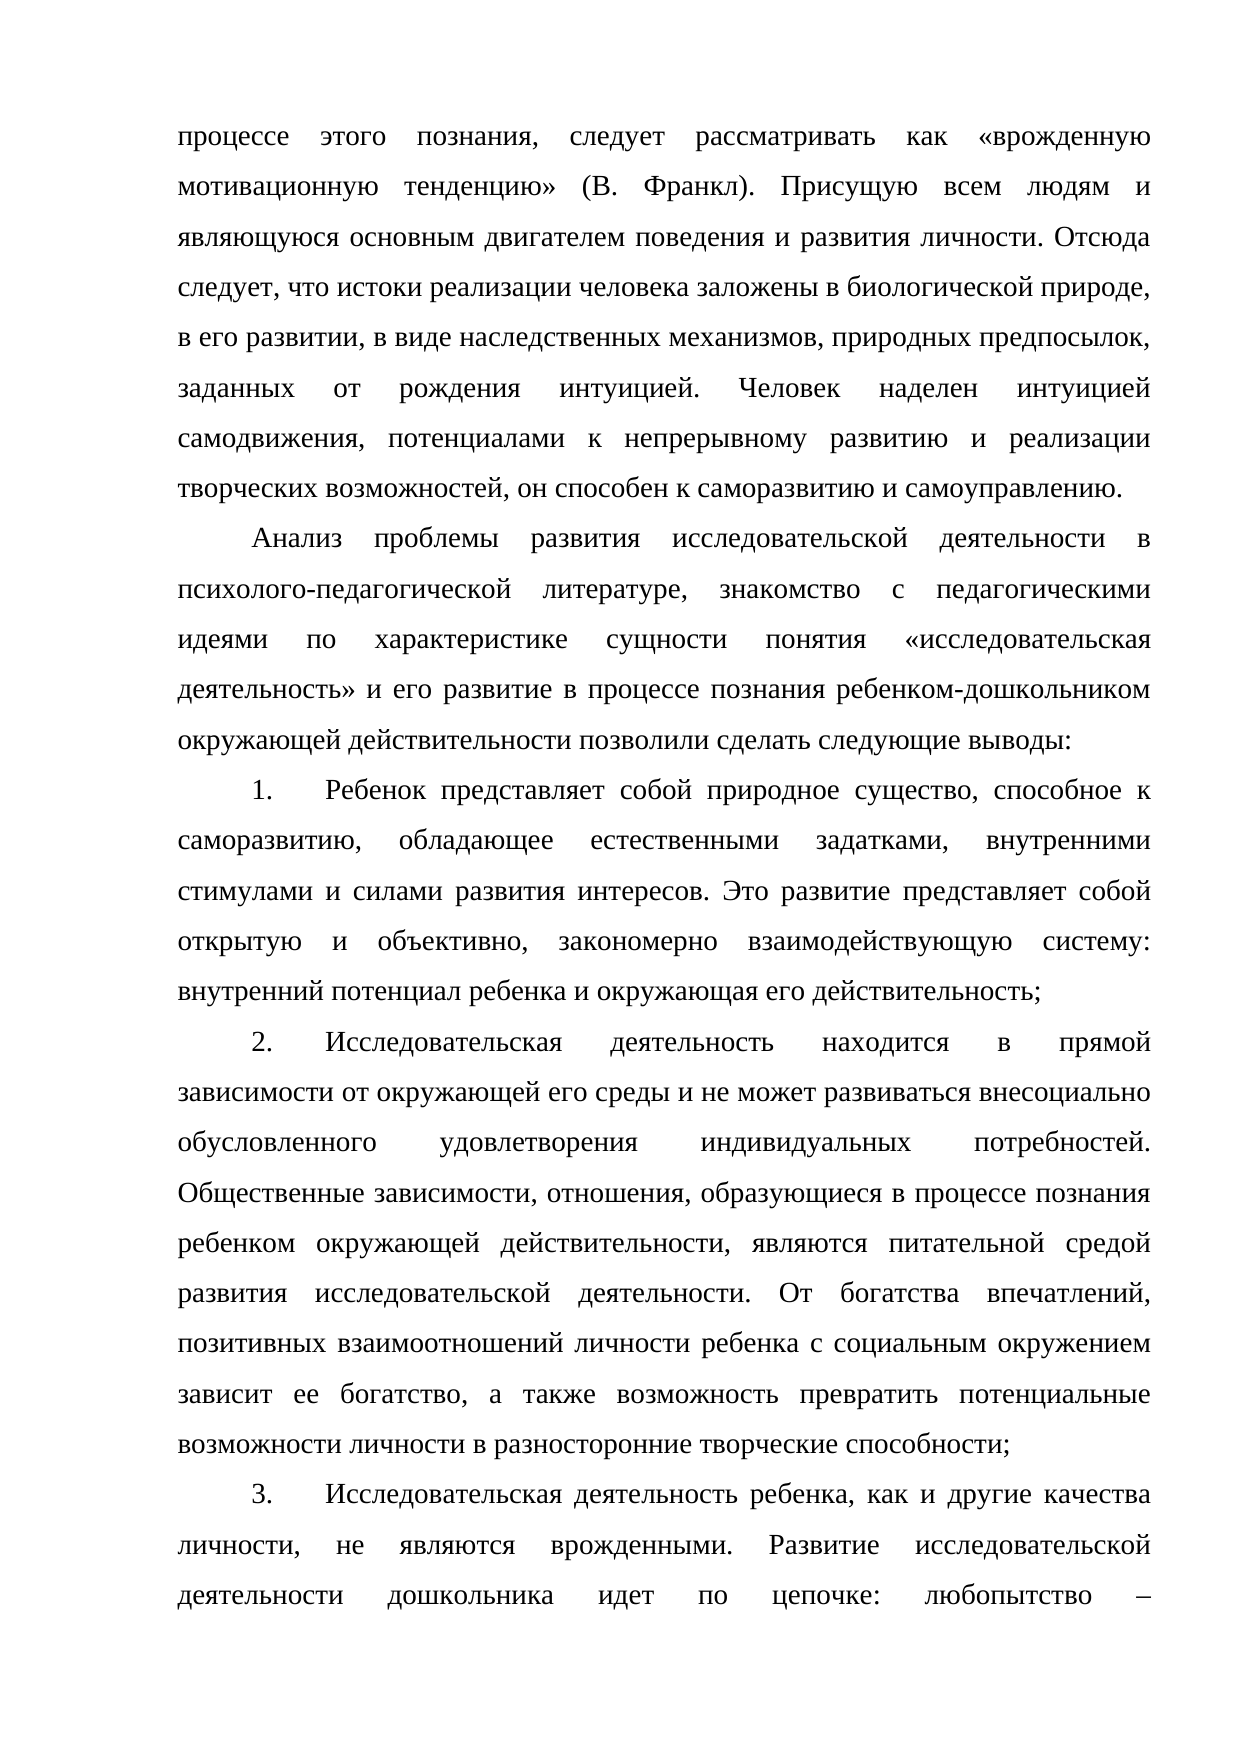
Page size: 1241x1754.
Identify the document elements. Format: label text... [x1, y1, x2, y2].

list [177, 1477, 1152, 1611]
list Ребенок представляет собой природное существо, способное к саморазвитию, обладающее естественными задатками, внутренними стимулами и силами развития интересов. Это развитие представляет собой открытую и объективно, закономерно взаимодействующую систему: внутренний потенциал ребенка и окружающая его действительность; [177, 772, 1152, 1007]
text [177, 118, 1152, 504]
list Исследовательская деятельность находится в прямой зависимости от окружающей его среды и не может развиваться внесоциально обусловленного удовлетворения индивидуальных потребностей. Общественные зависимости, отношения, образующиеся в процессе познания ребенком окружающей действительности, являются питательной средой развития исследовательской деятельности. От богатства впечатлений, позитивных взаимоотношений личности ребенка с социальным окружением зависит ее богатство, а также возможность превратить потенциальные возможности личности в разносторонние творческие способности; [177, 1024, 1152, 1460]
text Анализ проблемы развития исследовательской деятельности в психолого-педагогической литературе, знакомство с педагогическими идеями по характеристике сущности понятия «исследовательская деятельность» и его развитие в процессе познания ребенком-дошкольником окружающей действительности позволили сделать следующие выводы: [177, 521, 1152, 755]
